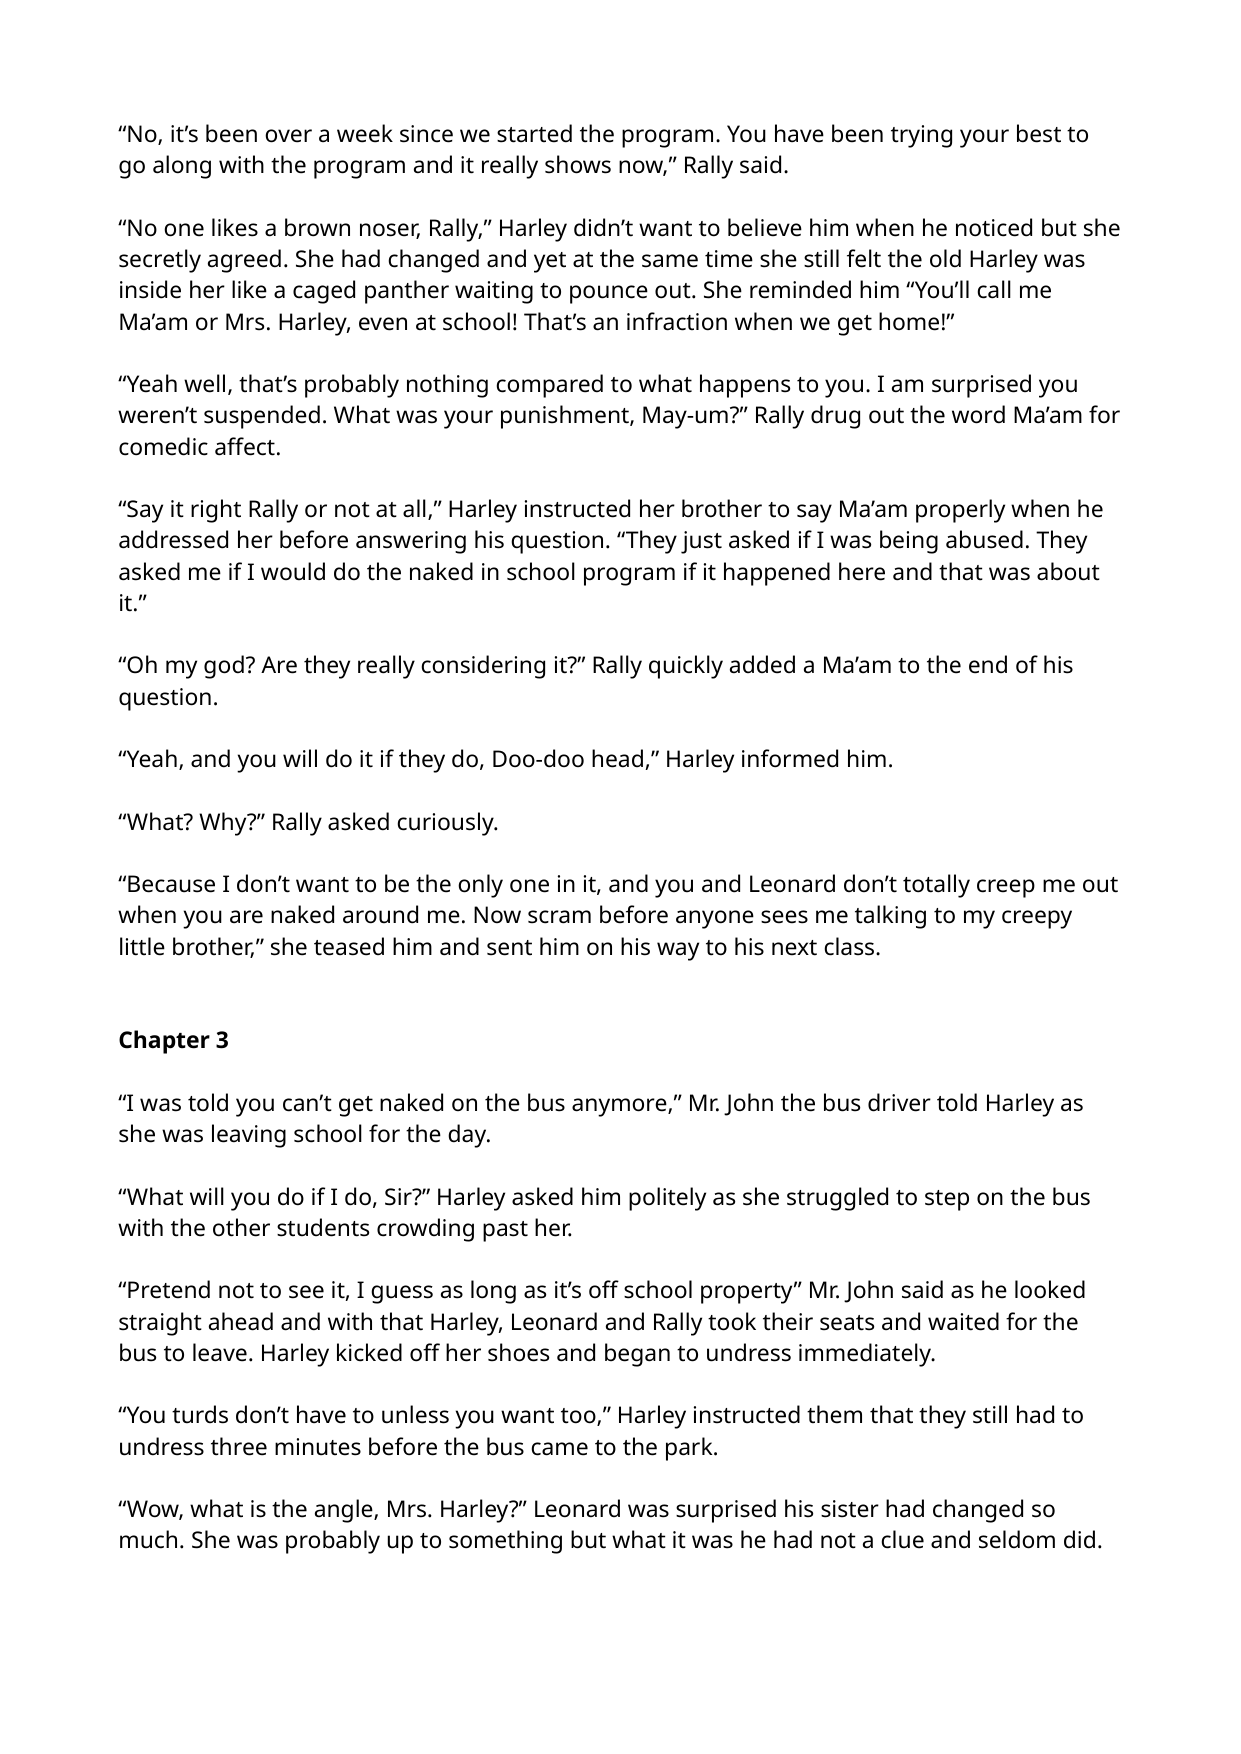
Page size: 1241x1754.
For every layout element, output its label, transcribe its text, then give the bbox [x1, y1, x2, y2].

text “Oh my god? Are they really considering it?” Rally quickly added a Ma’am to the end of his question. [118, 649, 1122, 712]
text “You turds don’t have to unless you want too,” Harley instructed them that they still had to undress three minutes before the bus came to the park. [118, 1399, 1122, 1462]
text “Say it right Rally or not at all,” Harley instructed her brother to say Ma’am properly when he addressed her before answering his question. “They just asked if I was being abused. They asked me if I would do the naked in school program if it happened here and that was about it.” [118, 493, 1122, 618]
text “I was told you can’t get naked on the bus anymore,” Mr. John the bus driver told Harley as she was leaving school for the day. [118, 1087, 1122, 1149]
text “Yeah, and you will do it if they do, Doo-doo head,” Harley informed him. [118, 743, 1122, 774]
text “No, it’s been over a week since we started the program. You have been trying your best to go along with the program and it really shows now,” Rally said. [118, 118, 1122, 181]
text “Wow, what is the angle, Mrs. Harley?” Leonard was surprised his sister had changed so much. She was probably up to something but what it was he had not a clue and seldom did. [118, 1493, 1122, 1556]
text “Pretend not to see it, I guess as long as it’s off school property” Mr. John said as he looked straight ahead and with that Harley, Leonard and Rally took their seats and waited for the bus to leave. Harley kicked off her shoes and began to undress immediately. [118, 1274, 1122, 1368]
text Chapter 3 [118, 1024, 1122, 1056]
text “No one likes a brown noser, Rally,” Harley didn’t want to believe him when he noticed but she secretly agreed. She had changed and yet at the same time she still felt the old Harley was inside her like a caged panther waiting to pounce out. She reminded him “You’ll call me Ma’am or Mrs. Harley, even at school! That’s an infraction when we get home!” [118, 212, 1122, 337]
text “What? Why?” Rally asked curiously. [118, 806, 1122, 837]
text “What will you do if I do, Sir?” Harley asked him politely as she struggled to step on the bus with the other students crowding past her. [118, 1181, 1122, 1243]
text “Yeah well, that’s probably nothing compared to what happens to you. I am surprised you weren’t suspended. What was your punishment, May-um?” Rally drug out the word Ma’am for comedic affect. [118, 368, 1122, 462]
text “Because I don’t want to be the only one in it, and you and Leonard don’t totally creep me out when you are naked around me. Now scram before anyone sees me talking to my creepy little brother,” she teased him and sent him on his way to his next class. [118, 868, 1122, 962]
